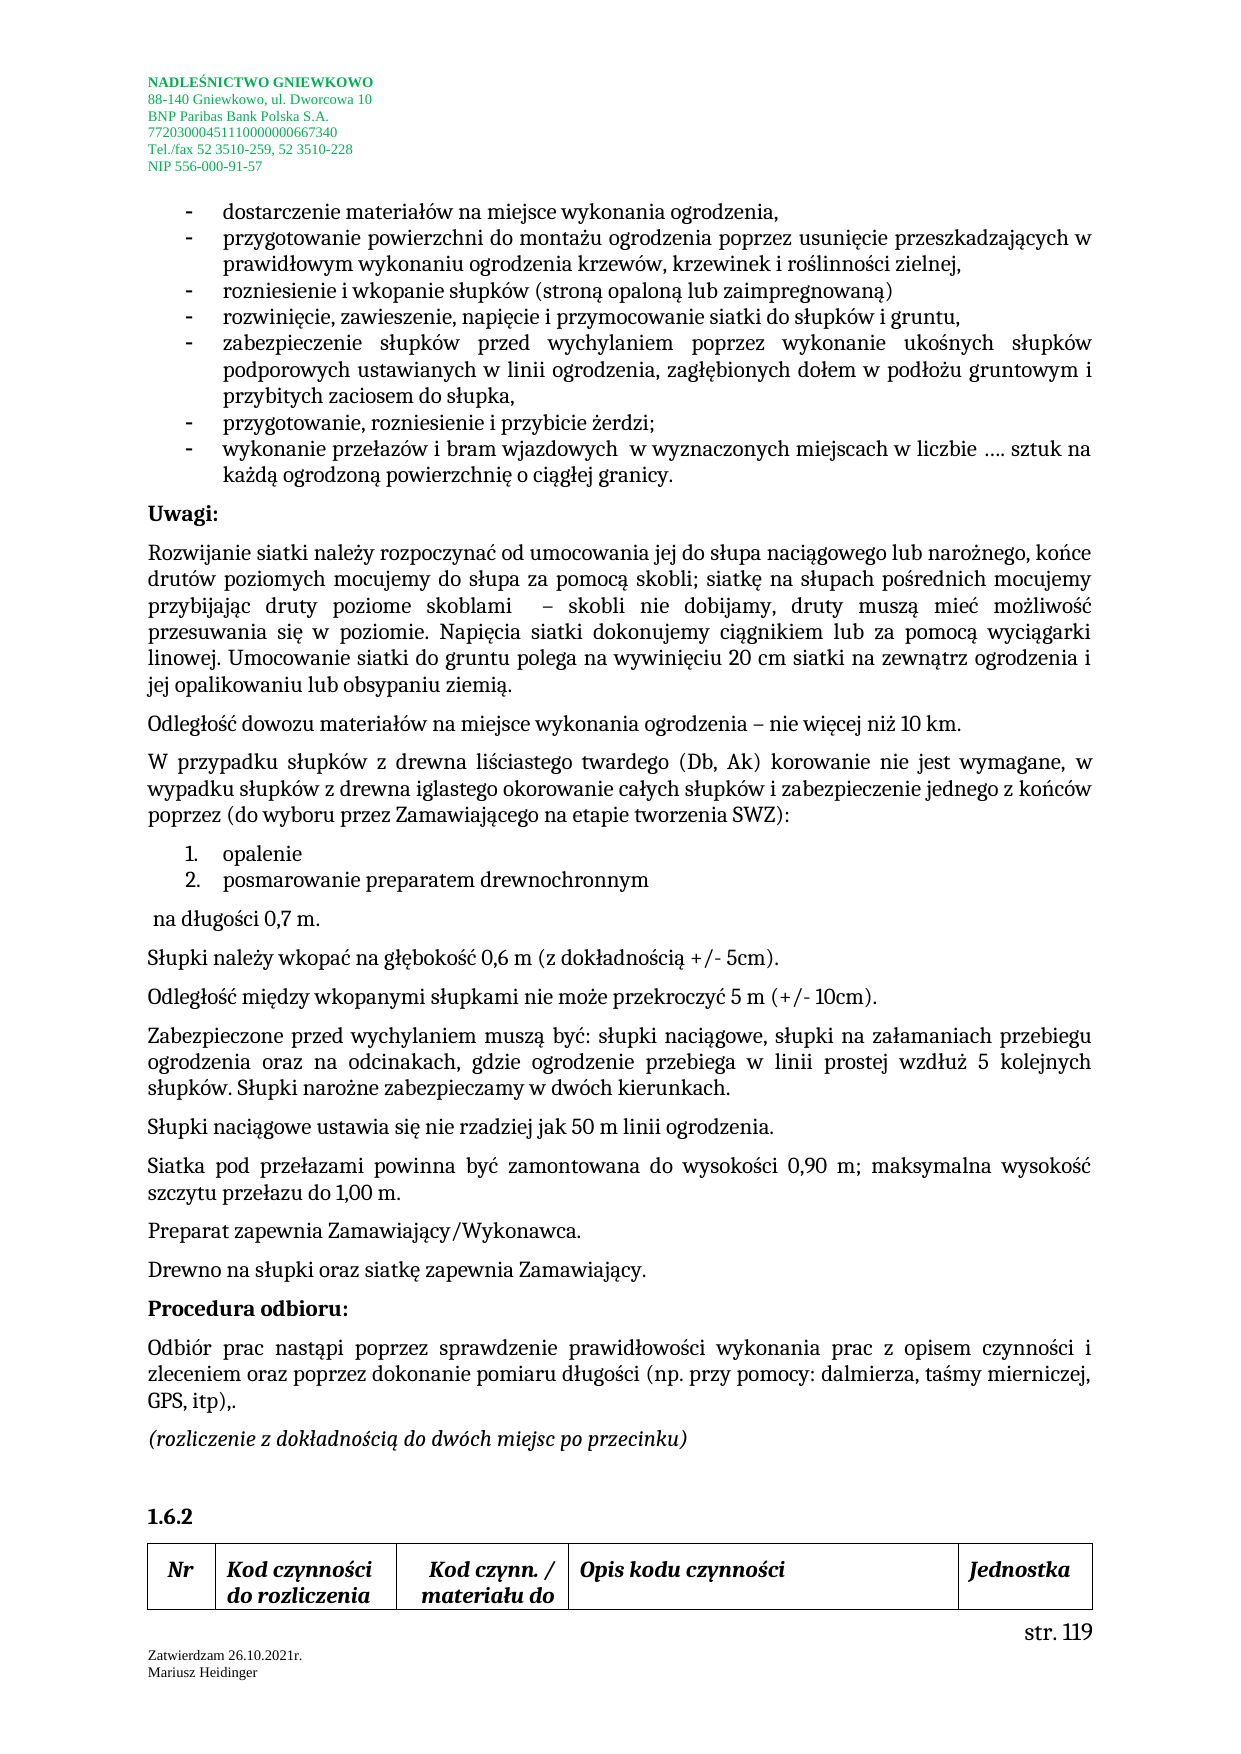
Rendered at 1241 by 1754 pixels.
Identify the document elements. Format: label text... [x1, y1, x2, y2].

text Słupki naciągowe ustawia się nie rzadziej jak 50 m linii ogrodzenia. [148, 1114, 1093, 1140]
list dostarczenie materiałów na miejsce wykonania ogrodzenia, [185, 198, 1093, 225]
text Odbiór prac nastąpi poprzez sprawdzenie prawidłowości wykonania prac z opisem czynności i zleceniem oraz poprzez dokonanie pomiaru długości (np. przy pomocy: dalmierza, taśmy mierniczej, GPS, itp),. [148, 1335, 1093, 1414]
text Uwagi: [148, 501, 1093, 527]
list posmarowanie preparatem drewnochronnym [185, 867, 1093, 893]
list przygotowanie powierzchni do montażu ogrodzenia poprzez usunięcie przeszkadzających w prawidłowym wykonaniu ogrodzenia krzewów, krzewinek i roślinności zielnej, [185, 225, 1093, 277]
text 1.6.2 [148, 1504, 1093, 1530]
text Drewno na słupki oraz siatkę zapewnia Zamawiający. [148, 1257, 1093, 1283]
text Siatka pod przełazami powinna być zamontowana do wysokości 0,90 m; maksymalna wysokość szczytu przełazu do 1,00 m. [148, 1153, 1093, 1206]
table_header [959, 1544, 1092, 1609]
list rozwinięcie, zawieszenie, napięcie i przymocowanie siatki do słupków i gruntu, [185, 304, 1093, 330]
text Preparat zapewnia Zamawiający/Wykonawca. [148, 1218, 1093, 1244]
text Zabezpieczone przed wychylaniem muszą być: słupki naciągowe, słupki na załamaniach przebiegu ogrodzenia oraz na odcinakach, gdzie ogrodzenie przebiega w linii prostej wzdłuż 5 kolejnych słupków. Słupki narożne zabezpieczamy w dwóch kierunkach. [148, 1022, 1093, 1102]
text (rozliczenie z dokładnością do dwóch miejsc po przecinku) [148, 1426, 1093, 1453]
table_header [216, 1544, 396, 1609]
list rozniesienie i wkopanie słupków (stroną opaloną lub zaimpregnowaną) [185, 277, 1093, 304]
text na długości 0,7 m. [148, 906, 1093, 932]
list przygotowanie, rozniesienie i przybicie żerdzi; [185, 409, 1093, 436]
text W przypadku słupków z drewna liściastego twardego (Db, Ak) korowanie nie jest wymagane, w wypadku słupków z drewna iglastego okorowanie całych słupków i zabezpieczenie jednego z końców poprzez (do wyboru przez Zamawiającego na etapie tworzenia SWZ): [148, 749, 1093, 828]
text Rozwijanie siatki należy rozpoczynać od umocowania jej do słupa naciągowego lub narożnego, końce drutów poziomych mocujemy do słupa za pomocą skobli; siatkę na słupach pośrednich mocujemy przybijając druty poziome skoblami – skobli nie dobijamy, druty muszą mieć możliwość przesuwania się w poziomie. Napięcia siatki dokonujemy ciągnikiem lub za pomocą wyciągarki linowej. Umocowanie siatki do gruntu polega na wywinięciu 20 cm siatki na zewnątrz ogrodzenia i jej opalikowaniu lub obsypaniu ziemią. [148, 540, 1093, 698]
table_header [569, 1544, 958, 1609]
text Odległość dowozu materiałów na miejsce wykonania ogrodzenia – nie więcej niż 10 km. [148, 710, 1093, 737]
list opalenie [185, 841, 1093, 867]
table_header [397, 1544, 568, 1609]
text Słupki należy wkopać na głębokość 0,6 m (z dokładnością +/- 5cm). [148, 945, 1093, 971]
list wykonanie przełazów i bram wjazdowych w wyznaczonych miejscach w liczbie …. sztuk na każdą ogrodzoną powierzchnię o ciągłej granicy. [185, 436, 1093, 488]
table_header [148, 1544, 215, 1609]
text Odległość między wkopanymi słupkami nie może przekroczyć 5 m (+/- 10cm). [148, 984, 1093, 1010]
text Procedura odbioru: [148, 1296, 1093, 1322]
list zabezpieczenie słupków przed wychylaniem poprzez wykonanie ukośnych słupków podporowych ustawianych w linii ogrodzenia, zagłębionych dołem w podłożu gruntowym i przybitych zaciosem do słupka, [185, 330, 1093, 409]
